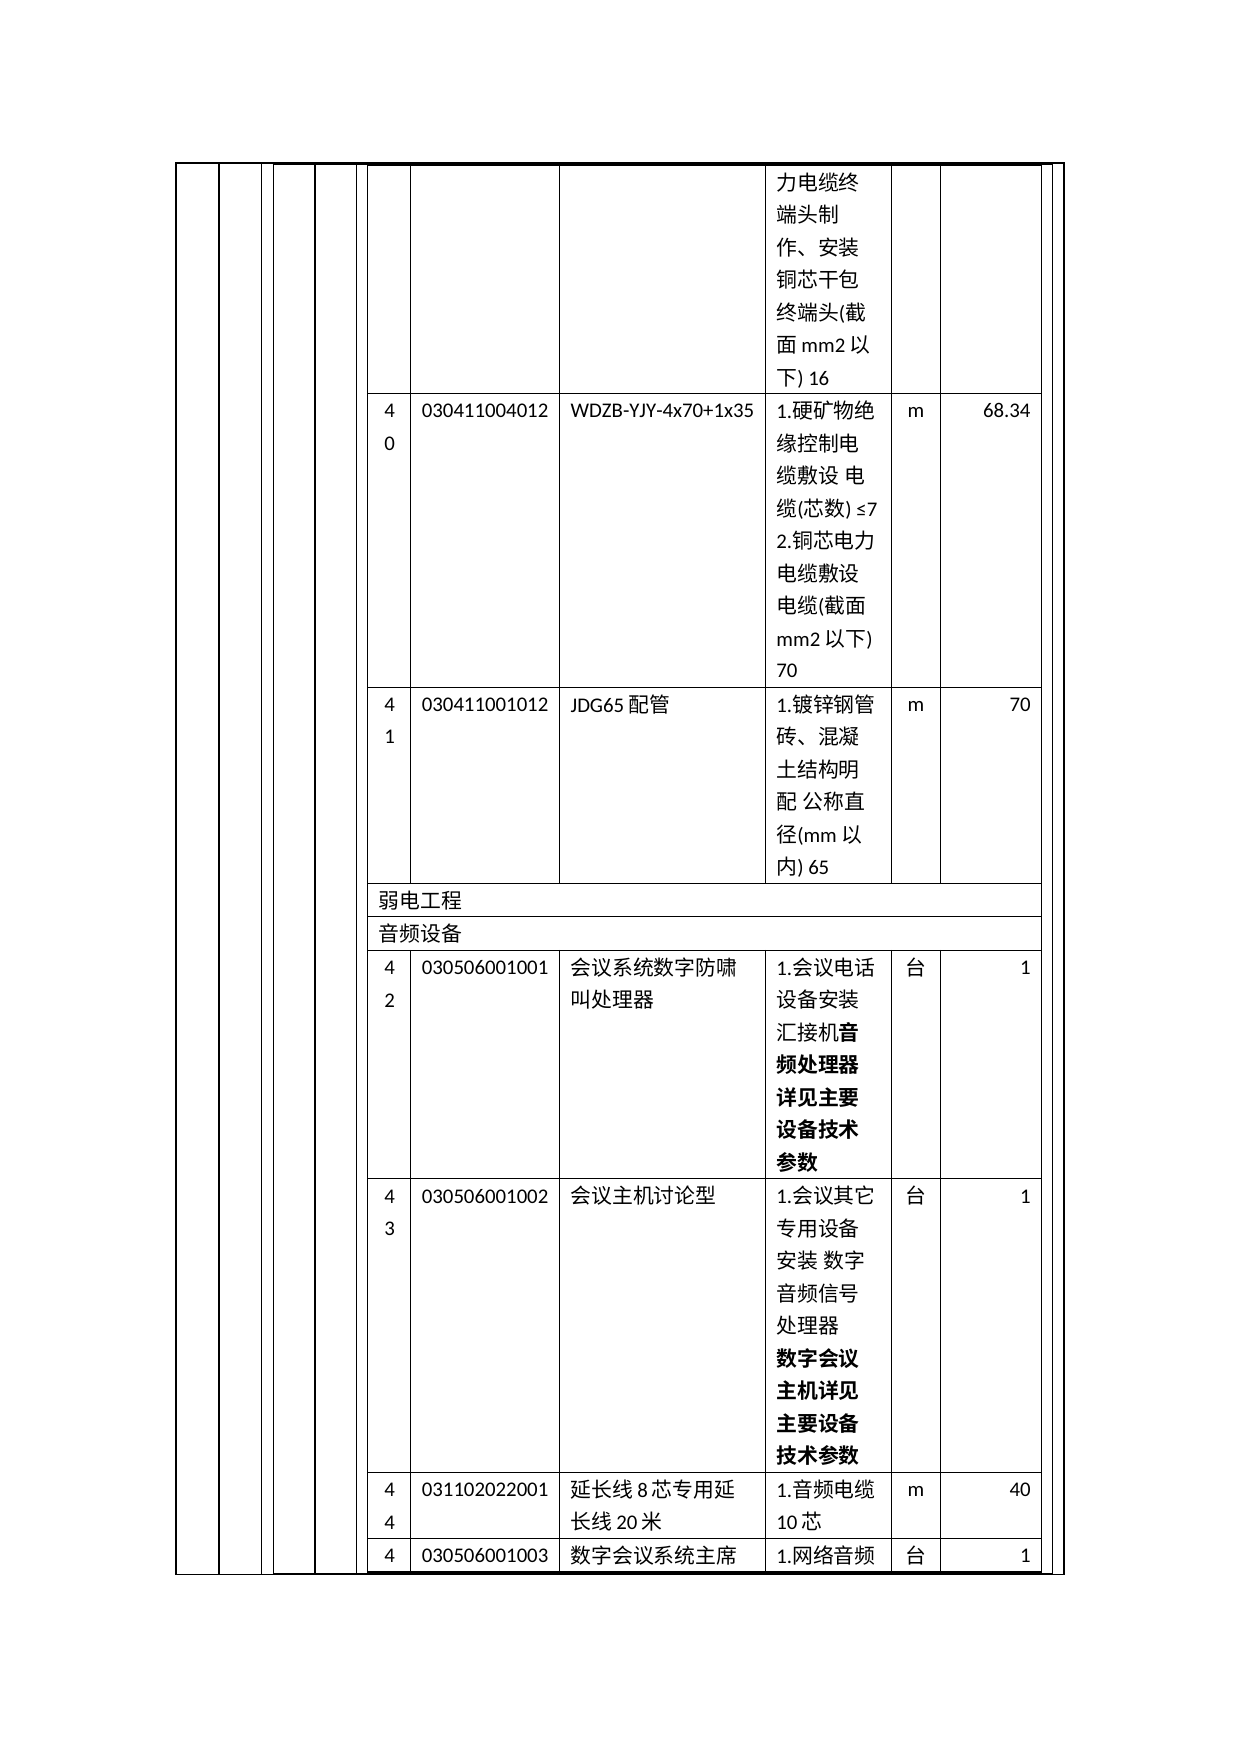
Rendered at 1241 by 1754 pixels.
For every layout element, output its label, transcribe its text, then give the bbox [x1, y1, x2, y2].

table_cell [274, 165, 314, 1573]
table_cell [357, 165, 367, 1573]
table_cell [1042, 165, 1052, 1573]
table_cell [1053, 164, 1063, 1573]
table_cell 1 [220, 164, 261, 1573]
table_cell [177, 164, 218, 1573]
table_cell [262, 164, 273, 1573]
table_cell [316, 165, 356, 1573]
